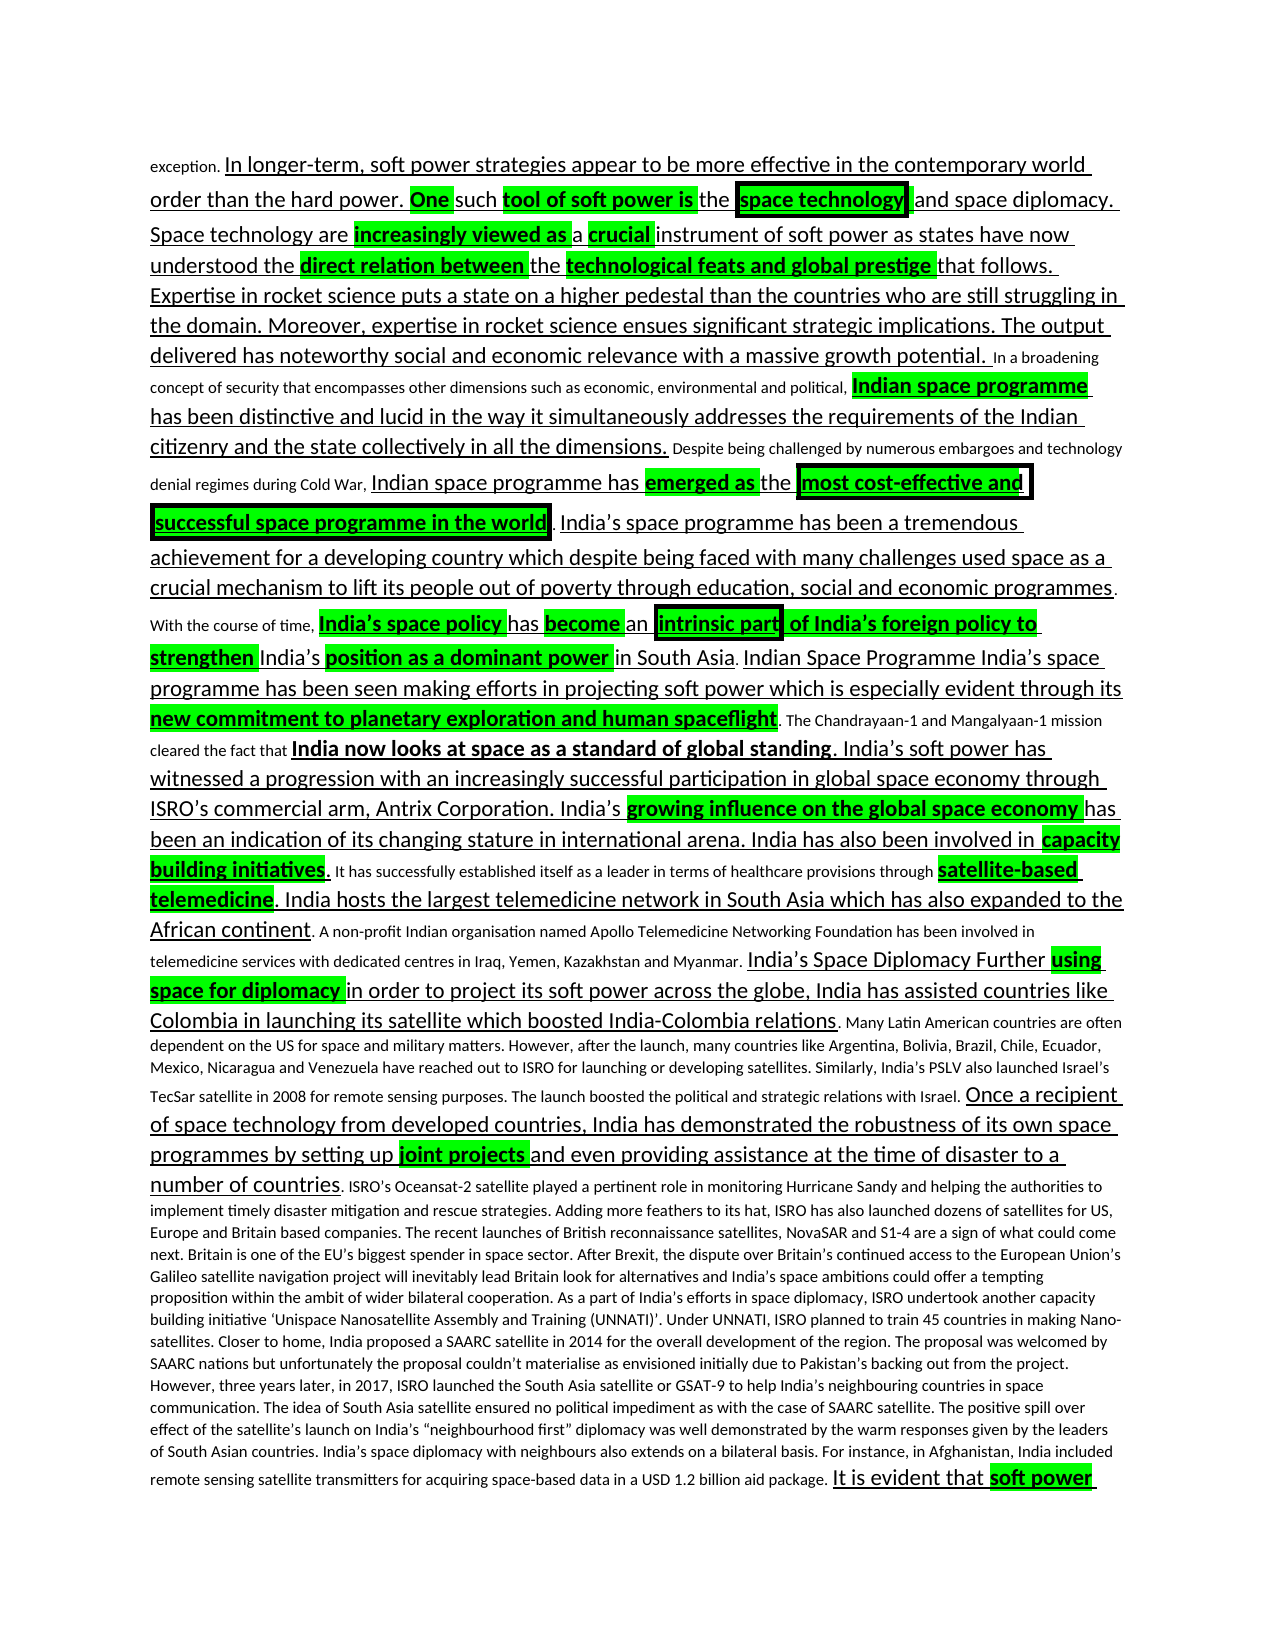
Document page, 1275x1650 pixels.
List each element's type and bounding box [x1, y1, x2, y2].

text [150, 150, 1125, 305]
text [150, 307, 1125, 1491]
